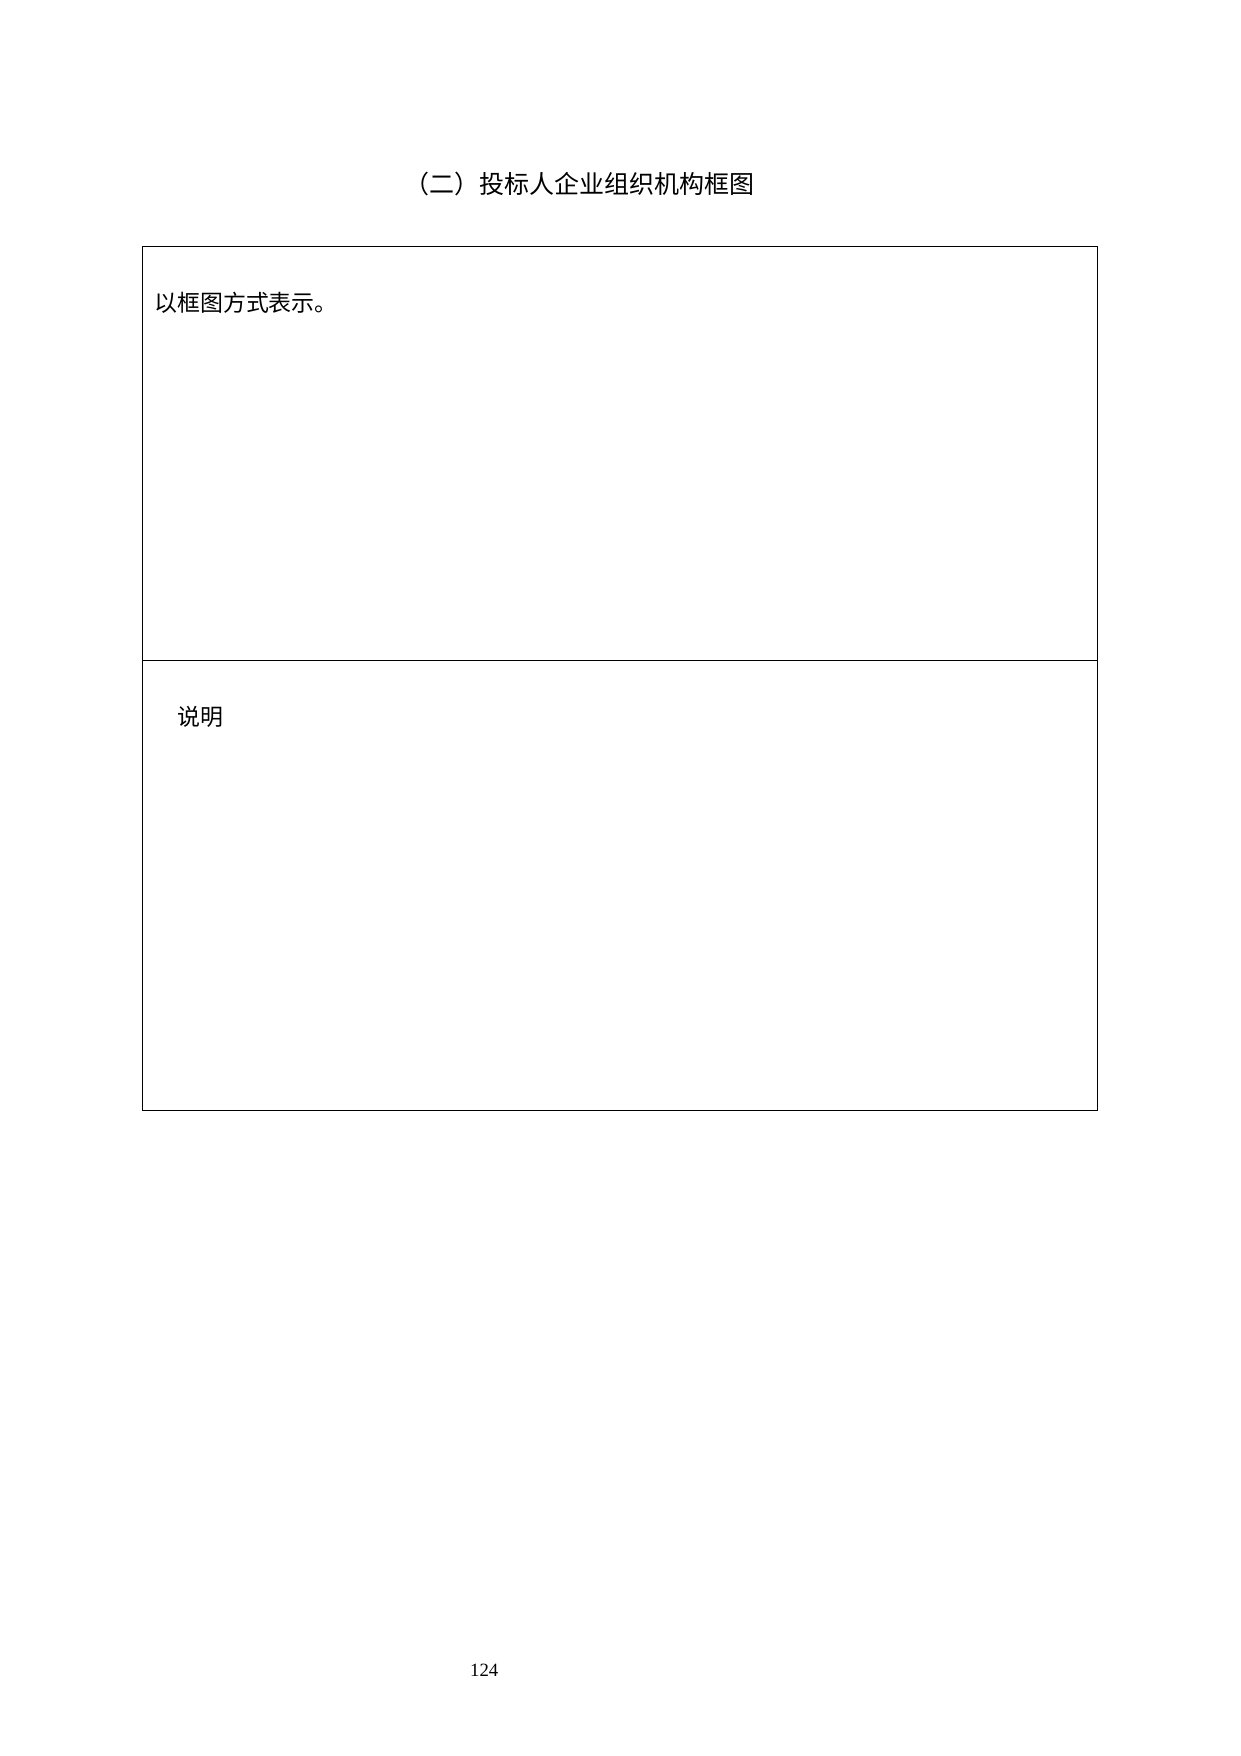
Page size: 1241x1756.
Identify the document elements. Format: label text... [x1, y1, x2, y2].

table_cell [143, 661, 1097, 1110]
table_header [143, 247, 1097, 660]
text （二）投标人企业组织机构框图 [404, 150, 1128, 204]
